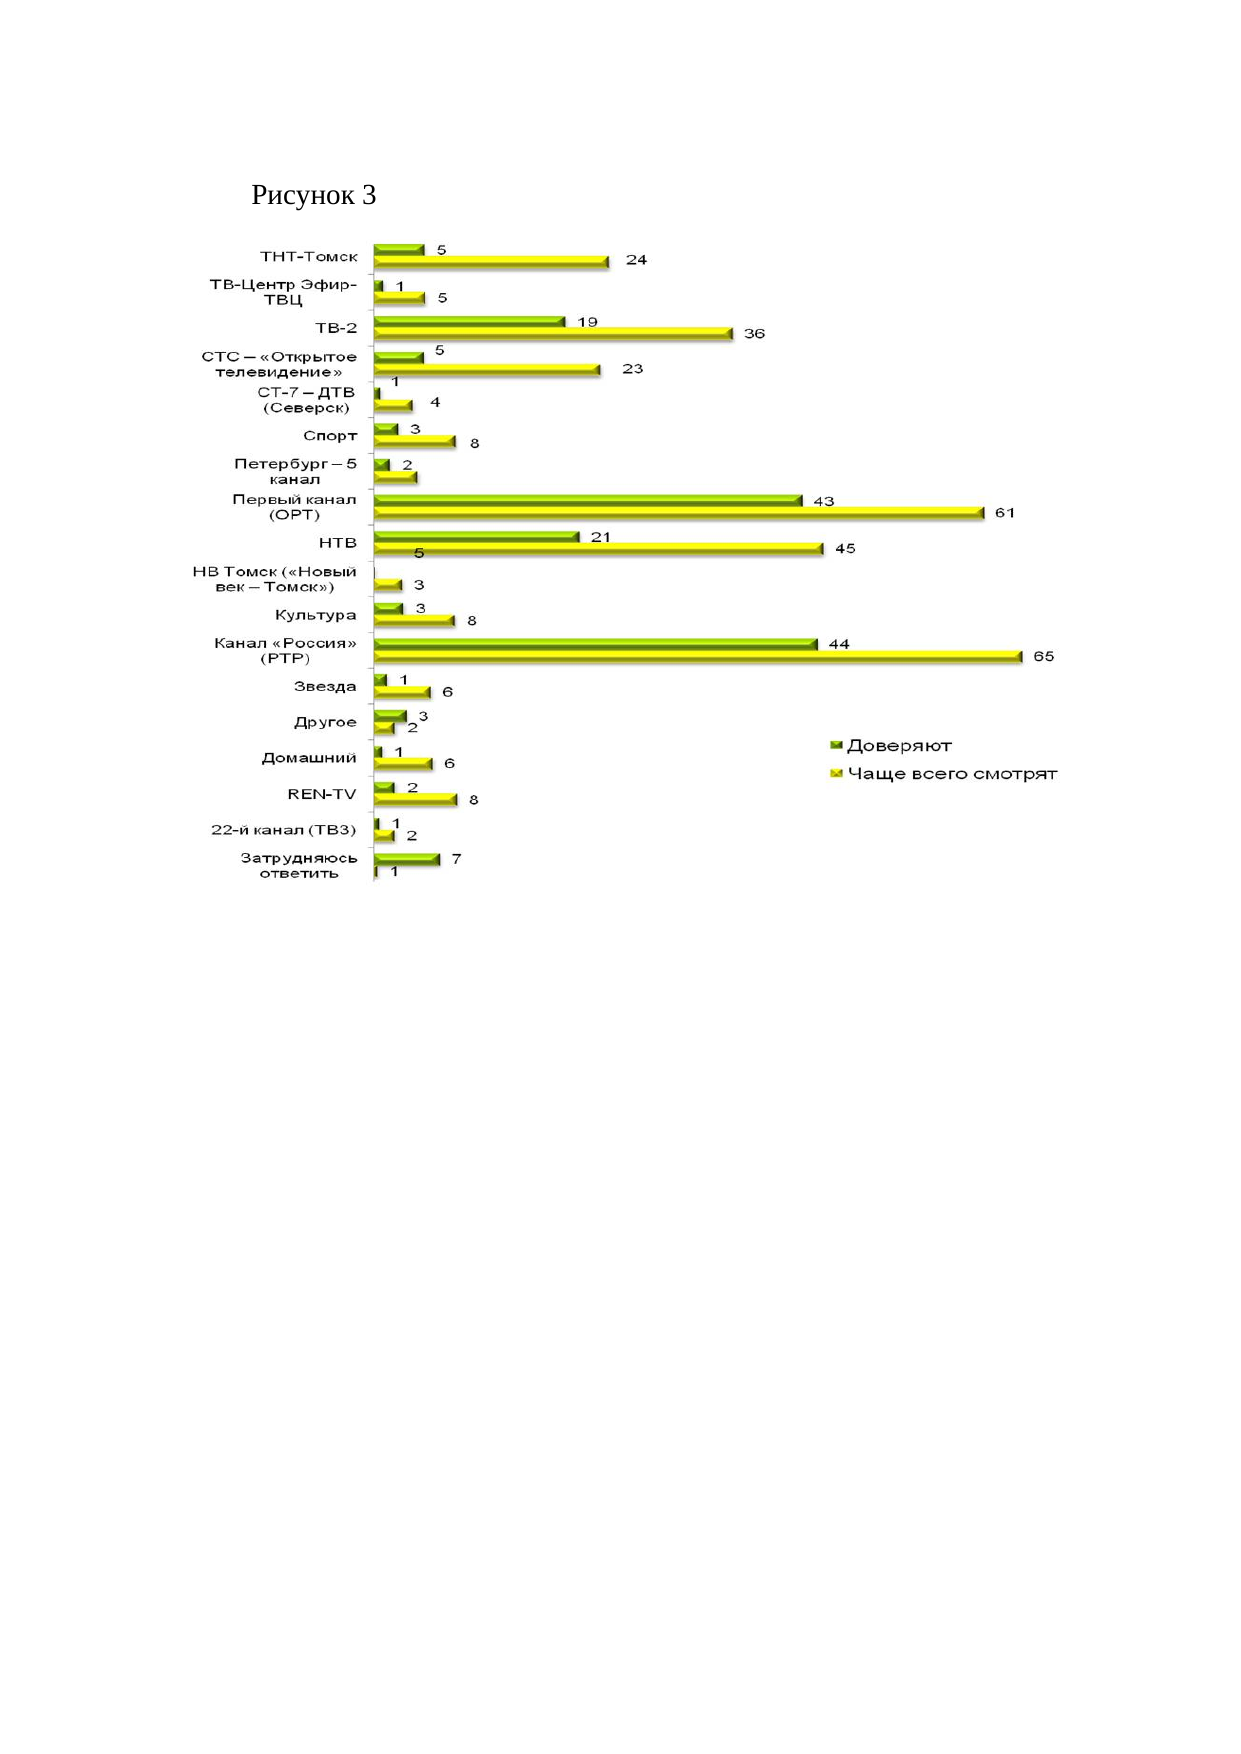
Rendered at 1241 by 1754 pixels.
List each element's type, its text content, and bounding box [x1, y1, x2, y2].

picture [177, 227, 1084, 899]
text Рисунок 3 [177, 177, 1152, 211]
